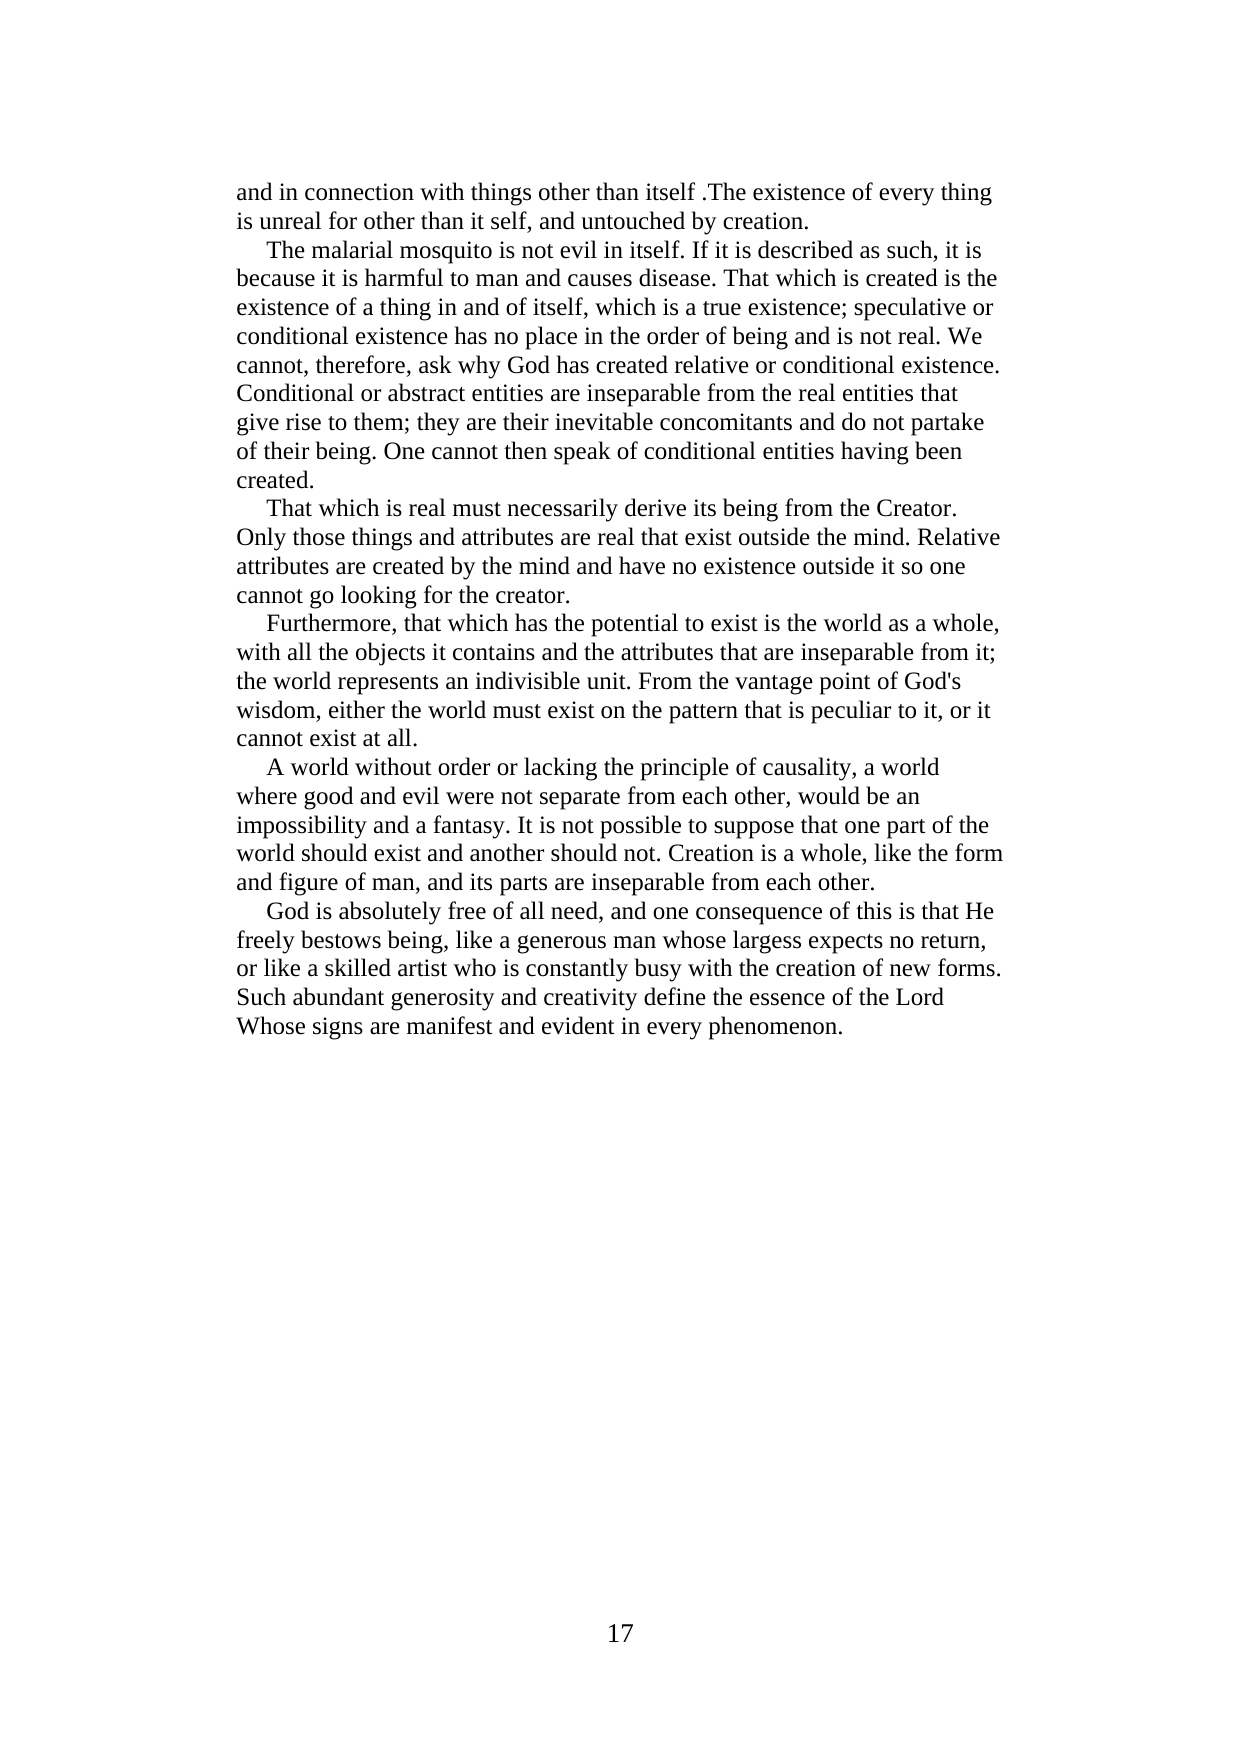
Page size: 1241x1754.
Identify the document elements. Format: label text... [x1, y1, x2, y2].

text The malarial mosquito is not evil in itself. If it is described as such, it is because it is harmful to man and causes disease. That which is created is the existence of a thing in and of itself, which is a true existence; speculative or conditional existence has no place in the order of being and is not real. We cannot, therefore, ask why God has created relative or conditional existence. Conditional or abstract entities are inseparable from the real entities that give rise to them; they are their inevitable concomitants and do not partake of their being. One cannot then speak of conditional entities having been created. [236, 235, 1004, 493]
text Furthermore, that which has the potential to exist is the world as a whole, with all the objects it contains and the attributes that are inseparable from it; the world represents an indivisible unit. From the vantage point of God's wisdom, either the world must exist on the pattern that is peculiar to it, or it cannot exist at all. [236, 608, 1004, 752]
text That which is real must necessarily derive its being from the Creator. Only those things and attributes are real that exist outside the mind. Relative attributes are created by the mind and have no existence outside it so one cannot go looking for the creator. [236, 493, 1004, 608]
text A world without order or lacking the principle of causality, a world where good and evil were not separate from each other, would be an impossibility and a fantasy. It is not possible to suppose that one part of the world should exist and another should not. Creation is a whole, like the form and figure of man, and its parts are inseparable from each other. [236, 752, 1004, 896]
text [236, 177, 1004, 235]
text God is absolutely free of all need, and one consequence of this is that He freely bestows being, like a generous man whose largess expects no return, or like a skilled artist who is constantly busy with the creation of new forms. Such abundant generosity and creativity define the essence of the Lord Whose signs are manifest and evident in every phenomenon. [236, 896, 1004, 1040]
